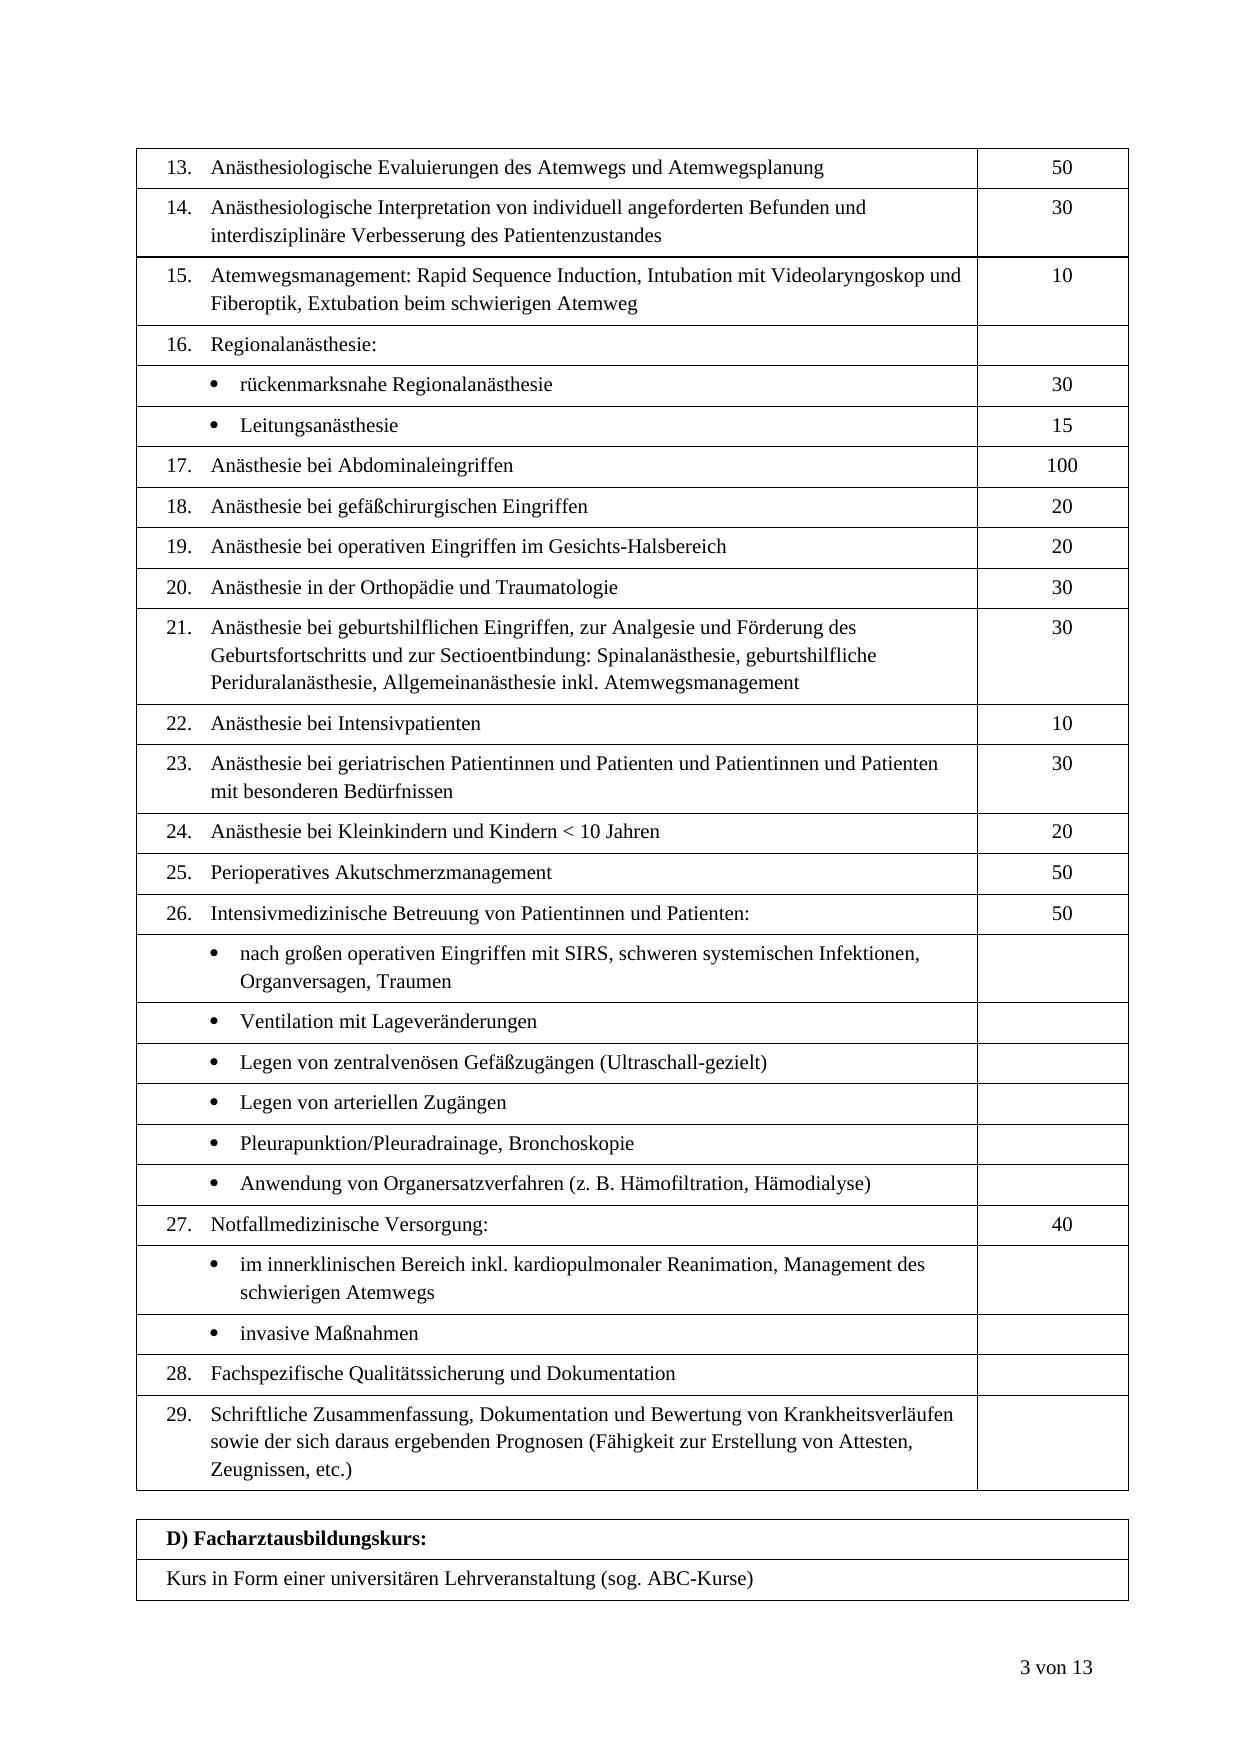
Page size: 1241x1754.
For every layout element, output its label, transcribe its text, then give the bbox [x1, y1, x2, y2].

table_cell [978, 1165, 1128, 1205]
table_cell Atemwegsmanagement: Rapid Sequence Induction, Intubation mit Videolaryngoskop und Fiberoptik, Extubation beim schwierigen Atemweg [137, 258, 977, 324]
table_cell rückenmarksnahe Regionalanästhesie [137, 366, 977, 406]
table_cell nach großen operativen Eingriffen mit SIRS, schweren systemischen Infektionen, Organversagen, Traumen [137, 935, 977, 1002]
table_cell 20 [978, 814, 1128, 853]
table_cell 30 [978, 189, 1128, 256]
table_cell 50 [978, 854, 1128, 893]
table_cell Leitungsanästhesie [137, 407, 977, 446]
table_cell Ventilation mit Lageveränderungen [137, 1003, 977, 1043]
table_cell Anästhesie bei geriatrischen Patientinnen und Patienten und Patientinnen und Patienten mit besonderen Bedürfnissen [137, 745, 977, 812]
table_cell Anästhesie bei Kleinkindern und Kindern < 10 Jahren [137, 814, 977, 853]
table_cell 10 [978, 258, 1128, 324]
table_cell Anästhesiologische Evaluierungen des Atemwegs und Atemwegsplanung [137, 149, 977, 188]
table_cell [978, 1355, 1128, 1394]
table_cell 30 [978, 745, 1128, 812]
table_cell [978, 1044, 1128, 1083]
table_cell Intensivmedizinische Betreuung von Patientinnen und Patienten: [137, 895, 977, 934]
table_cell Anästhesie bei geburtshilflichen Eingriffen, zur Analgesie und Förderung des Geburtsfortschritts und zur Sectioentbindung: Spinalanästhesie, geburtshilfliche Periduralanästhesie, Allgemeinanästhesie inkl. Atemwegsmanagement [137, 609, 977, 704]
table_cell [978, 1246, 1128, 1313]
table_cell Perioperatives Akutschmerzmanagement [137, 854, 977, 893]
table_cell [978, 1003, 1128, 1043]
table_cell Anästhesie bei Intensivpatienten [137, 705, 977, 744]
table_cell Anästhesie bei Abdominaleingriffen [137, 447, 977, 487]
table_cell [978, 326, 1128, 365]
table_cell 20 [978, 488, 1128, 527]
table_cell [978, 1315, 1128, 1354]
table_cell [978, 1396, 1128, 1490]
table_cell Regionalanästhesie: [137, 326, 977, 365]
table_cell Anästhesiologische Interpretation von individuell angeforderten Befunden und interdisziplinäre Verbesserung des Patientenzustandes [137, 189, 977, 256]
table_cell Legen von zentralvenösen Gefäßzugängen (Ultraschall-gezielt) [137, 1044, 977, 1083]
table_cell Notfallmedizinische Versorgung: [137, 1206, 977, 1245]
table_cell 10 [978, 705, 1128, 744]
table_cell Anästhesie bei operativen Eingriffen im Gesichts-Halsbereich [137, 528, 977, 568]
table_cell 15 [978, 407, 1128, 446]
table_cell 40 [978, 1206, 1128, 1245]
table_cell im innerklinischen Bereich inkl. kardiopulmonaler Reanimation, Management des schwierigen Atemwegs [137, 1246, 977, 1313]
table_cell [978, 1084, 1128, 1124]
table_cell 30 [978, 569, 1128, 608]
table_cell 30 [978, 366, 1128, 406]
table_cell Anästhesie in der Orthopädie und Traumatologie [137, 569, 977, 608]
table_cell Schriftliche Zusammenfassung, Dokumentation und Bewertung von Krankheitsverläufen sowie der sich daraus ergebenden Prognosen (Fähigkeit zur Erstellung von Attesten, Zeugnissen, etc.) [137, 1396, 977, 1490]
table_cell [978, 935, 1128, 1002]
table_cell Fachspezifische Qualitätssicherung und Dokumentation [137, 1355, 977, 1394]
table_cell Anästhesie bei gefäßchirurgischen Eingriffen [137, 488, 977, 527]
table_cell 50 [978, 895, 1128, 934]
table_cell 30 [978, 609, 1128, 704]
table_header D) Facharztausbildungskurs: [137, 1520, 1128, 1559]
table_cell 50 [978, 149, 1128, 188]
table_cell 100 [978, 447, 1128, 487]
table_cell [978, 1125, 1128, 1164]
table_cell Kurs in Form einer universitären Lehrveranstaltung (sog. ABC-Kurse) [137, 1560, 1128, 1600]
table_cell Legen von arteriellen Zugängen [137, 1084, 977, 1124]
table_cell Anwendung von Organersatzverfahren (z. B. Hämofiltration, Hämodialyse) [137, 1165, 977, 1205]
table_cell 20 [978, 528, 1128, 568]
table_cell Pleurapunktion/Pleuradrainage, Bronchoskopie [137, 1125, 977, 1164]
table_cell invasive Maßnahmen [137, 1315, 977, 1354]
